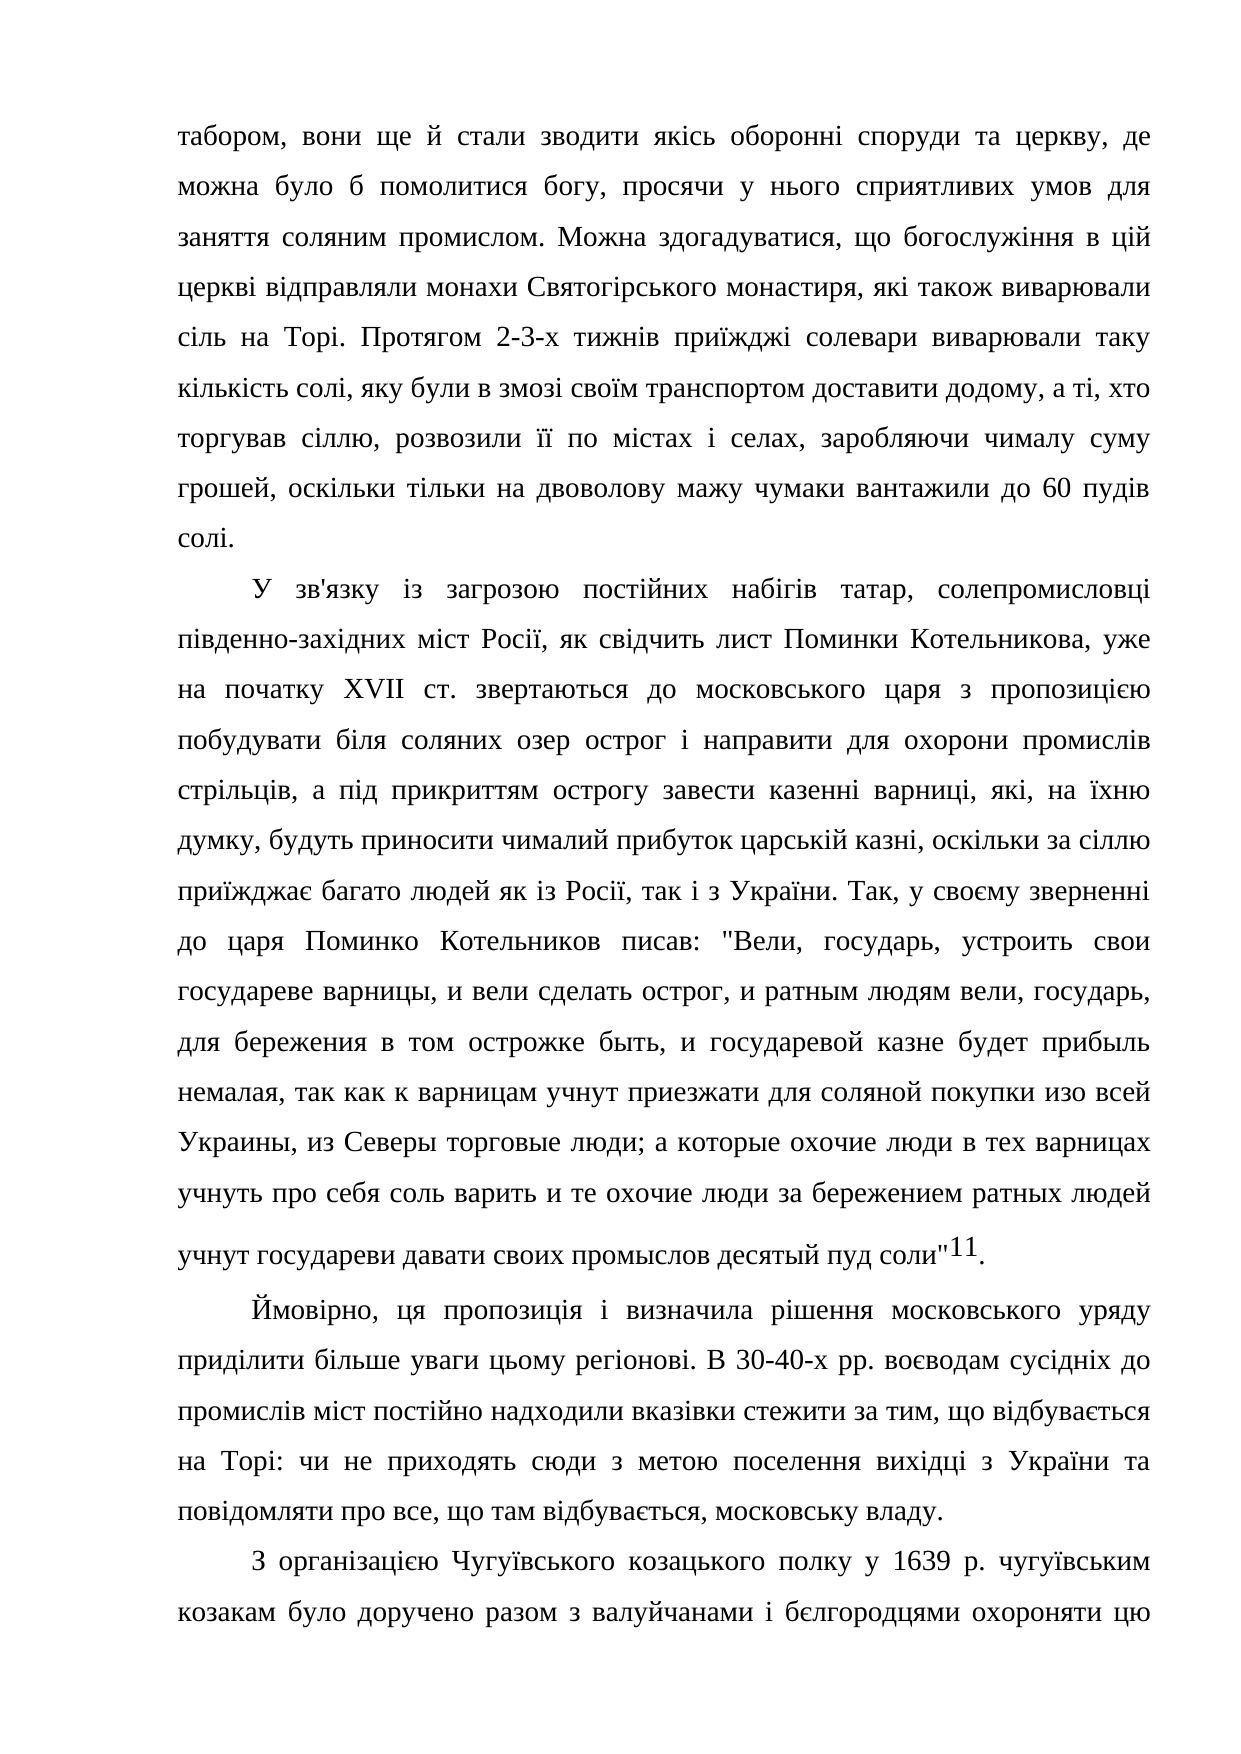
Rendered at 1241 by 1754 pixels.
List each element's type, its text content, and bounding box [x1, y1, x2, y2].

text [177, 118, 1152, 554]
text Ймовірно, ця пропозиція і визначила рішення московського уряду приділити більше уваги цьому регіонові. В 30-40-х рр. воєводам сусідніх до промислів міст постійно надходили вказівки стежити за тим, що відбувається на Торі: чи не приходять сюди з метою поселення вихідці з України та повідомляти про все, що там відбувається, московську владу. [177, 1292, 1152, 1527]
text У зв'язку із загрозою постійних набігів татар, солепромисловці південно-західних міст Росії, як свідчить лист Поминки Котельникова, уже на початку ХVІІ ст. звертаються до московського царя з пропозицією побудувати біля соляних озер острог і направити для охорони промислів стрільців, а під прикриттям острогу завести казенні варниці, які, на їхню думку, будуть приносити чималий прибуток царській казні, оскільки за сіллю приїжджає багато людей як із Росії, так і з України. Так, у своєму зверненні до царя Поминко Котельников писав: "Вели, государь, устроить свои государеве варницы, и вели сделать острог, и ратным людям вели, государь, для бережения в том острожке быть, и государевой казне будет прибыль немалая, так как к варницам учнут приезжати для соляной покупки изо всей Украины, из Северы торговые люди; а которые охочие люди в тех варницах учнуть про себя соль варить и те охочие люди за бережением ратных людей учнут государеви давати своих промыслов десятый пуд соли"11. [177, 571, 1152, 1271]
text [177, 1543, 1152, 1627]
